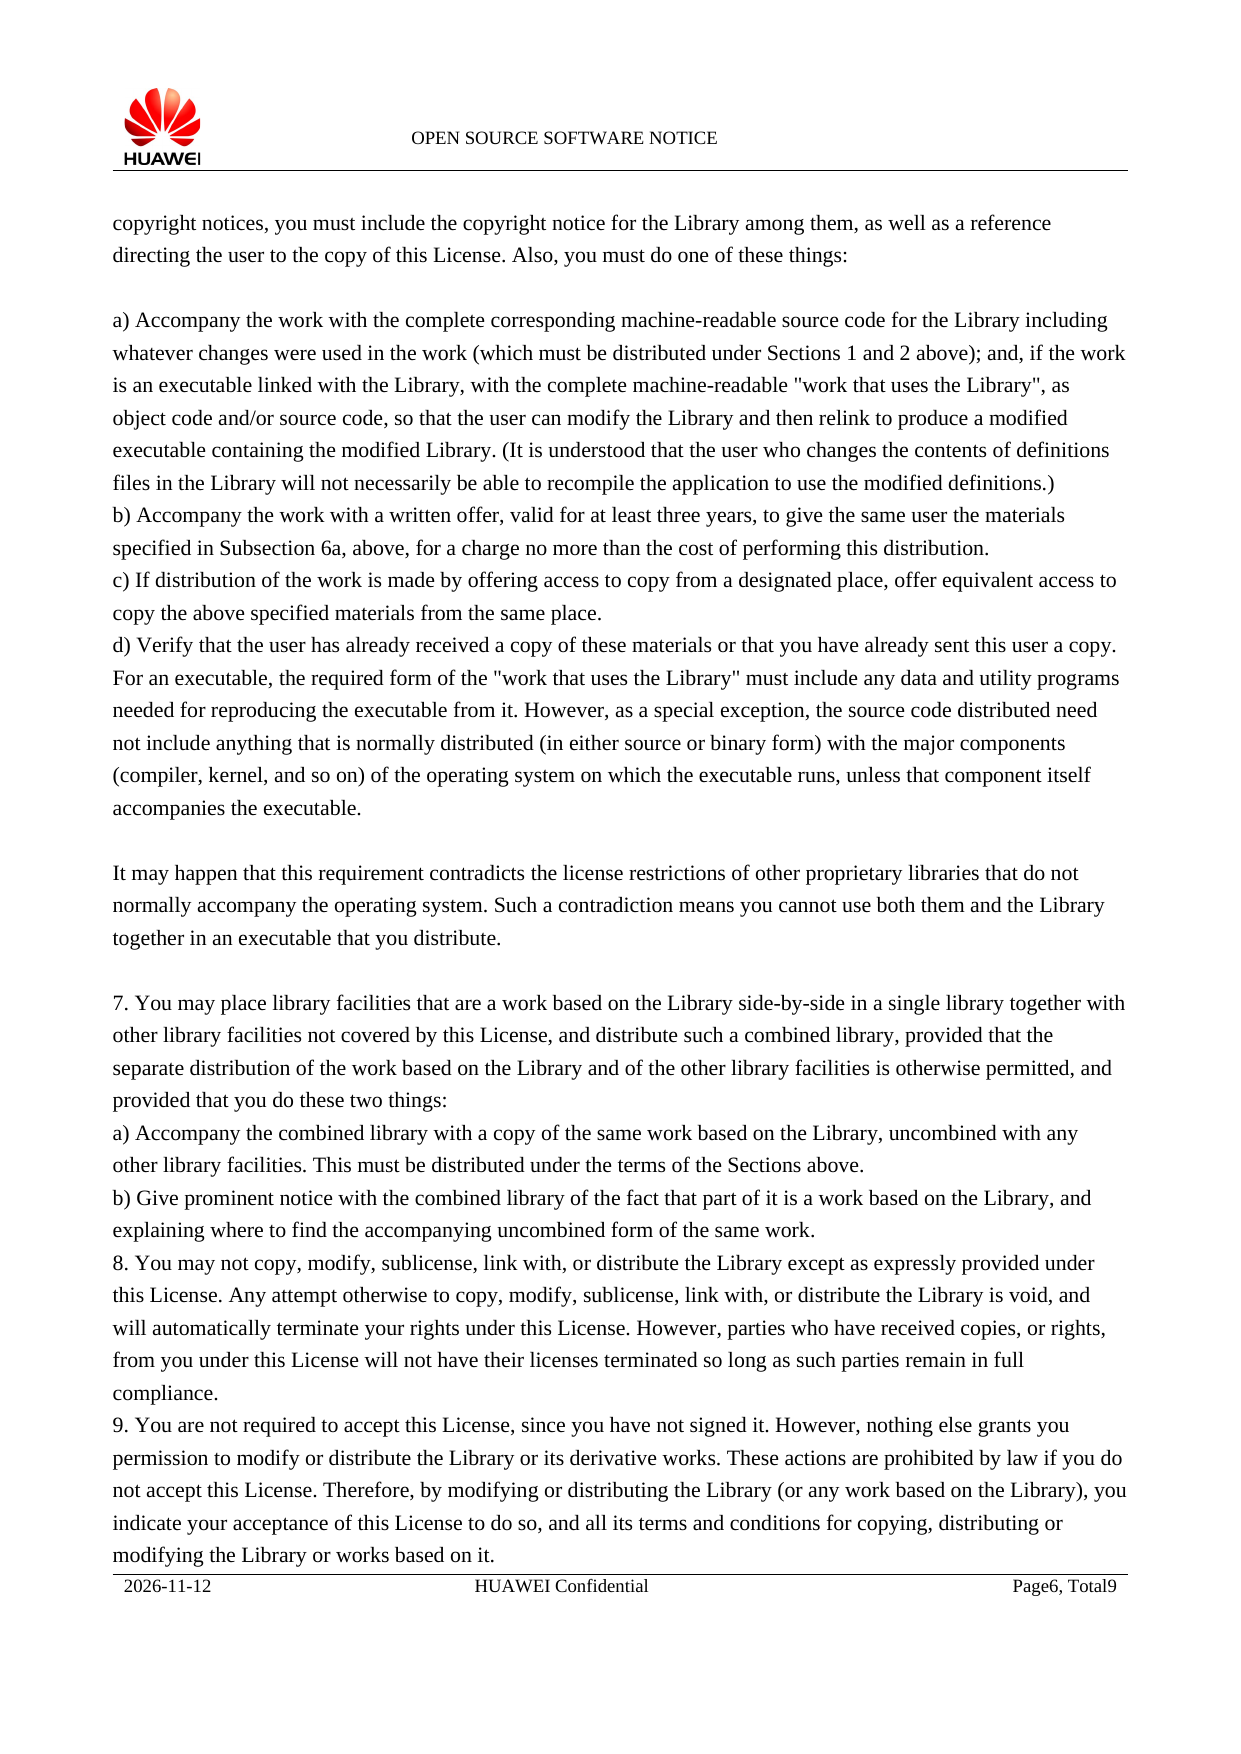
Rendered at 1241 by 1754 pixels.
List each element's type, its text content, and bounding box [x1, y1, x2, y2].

picture [124, 88, 201, 165]
